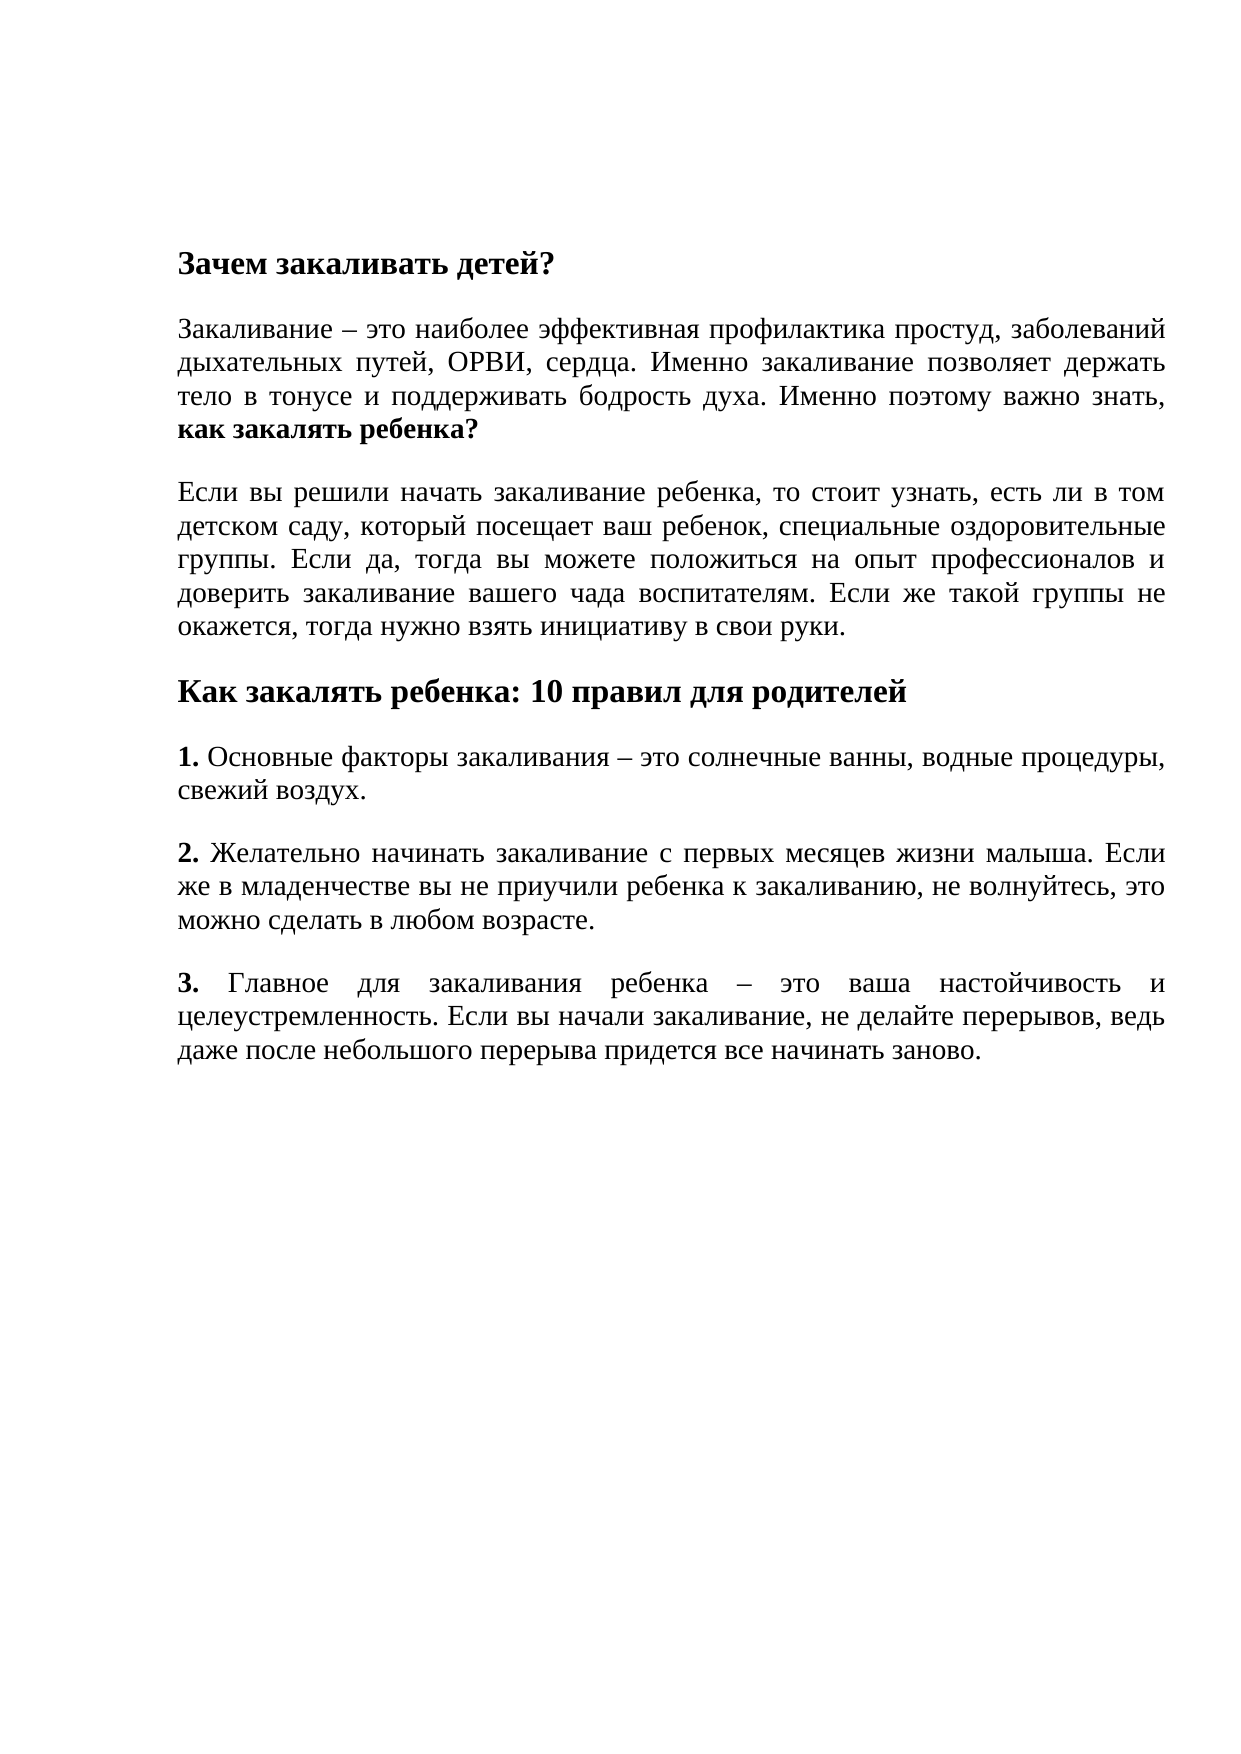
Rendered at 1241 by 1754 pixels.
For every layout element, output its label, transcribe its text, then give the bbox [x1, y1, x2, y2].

text Зачем закаливать детей? [177, 243, 1167, 282]
text Если вы решили начать закаливание ребенка, то стоит узнать, есть ли в том детском саду, который посещает ваш ребенок, специальные оздоровительные группы. Если да, тогда вы можете положиться на опыт профессионалов и доверить закаливание вашего чада воспитателям. Если же такой группы не окажется, тогда нужно взять инициативу в свои руки. [177, 474, 1167, 642]
text 3. Главное для закаливания ребенка – это ваша настойчивость и целеустремленность. Если вы начали закаливание, не делайте перерывов, ведь даже после небольшого перерыва придется все начинать заново. [177, 965, 1167, 1065]
text 1. Основные факторы закаливания – это солнечные ванны, водные процедуры, свежий воздух. [177, 739, 1167, 806]
text 2. Желательно начинать закаливание с первых месяцев жизни малыша. Если же в младенчестве вы не приучили ребенка к закаливанию, не волнуйтесь, это можно сделать в любом возрасте. [177, 835, 1167, 936]
text Закаливание – это наиболее эффективная профилактика простуд, заболеваний дыхательных путей, ОРВИ, сердца. Именно закаливание позволяет держать тело в тонусе и поддерживать бодрость духа. Именно поэтому важно знать, как закалять ребенка? [177, 311, 1167, 445]
text Как закалять ребенка: 10 правил для родителей [177, 671, 1167, 709]
